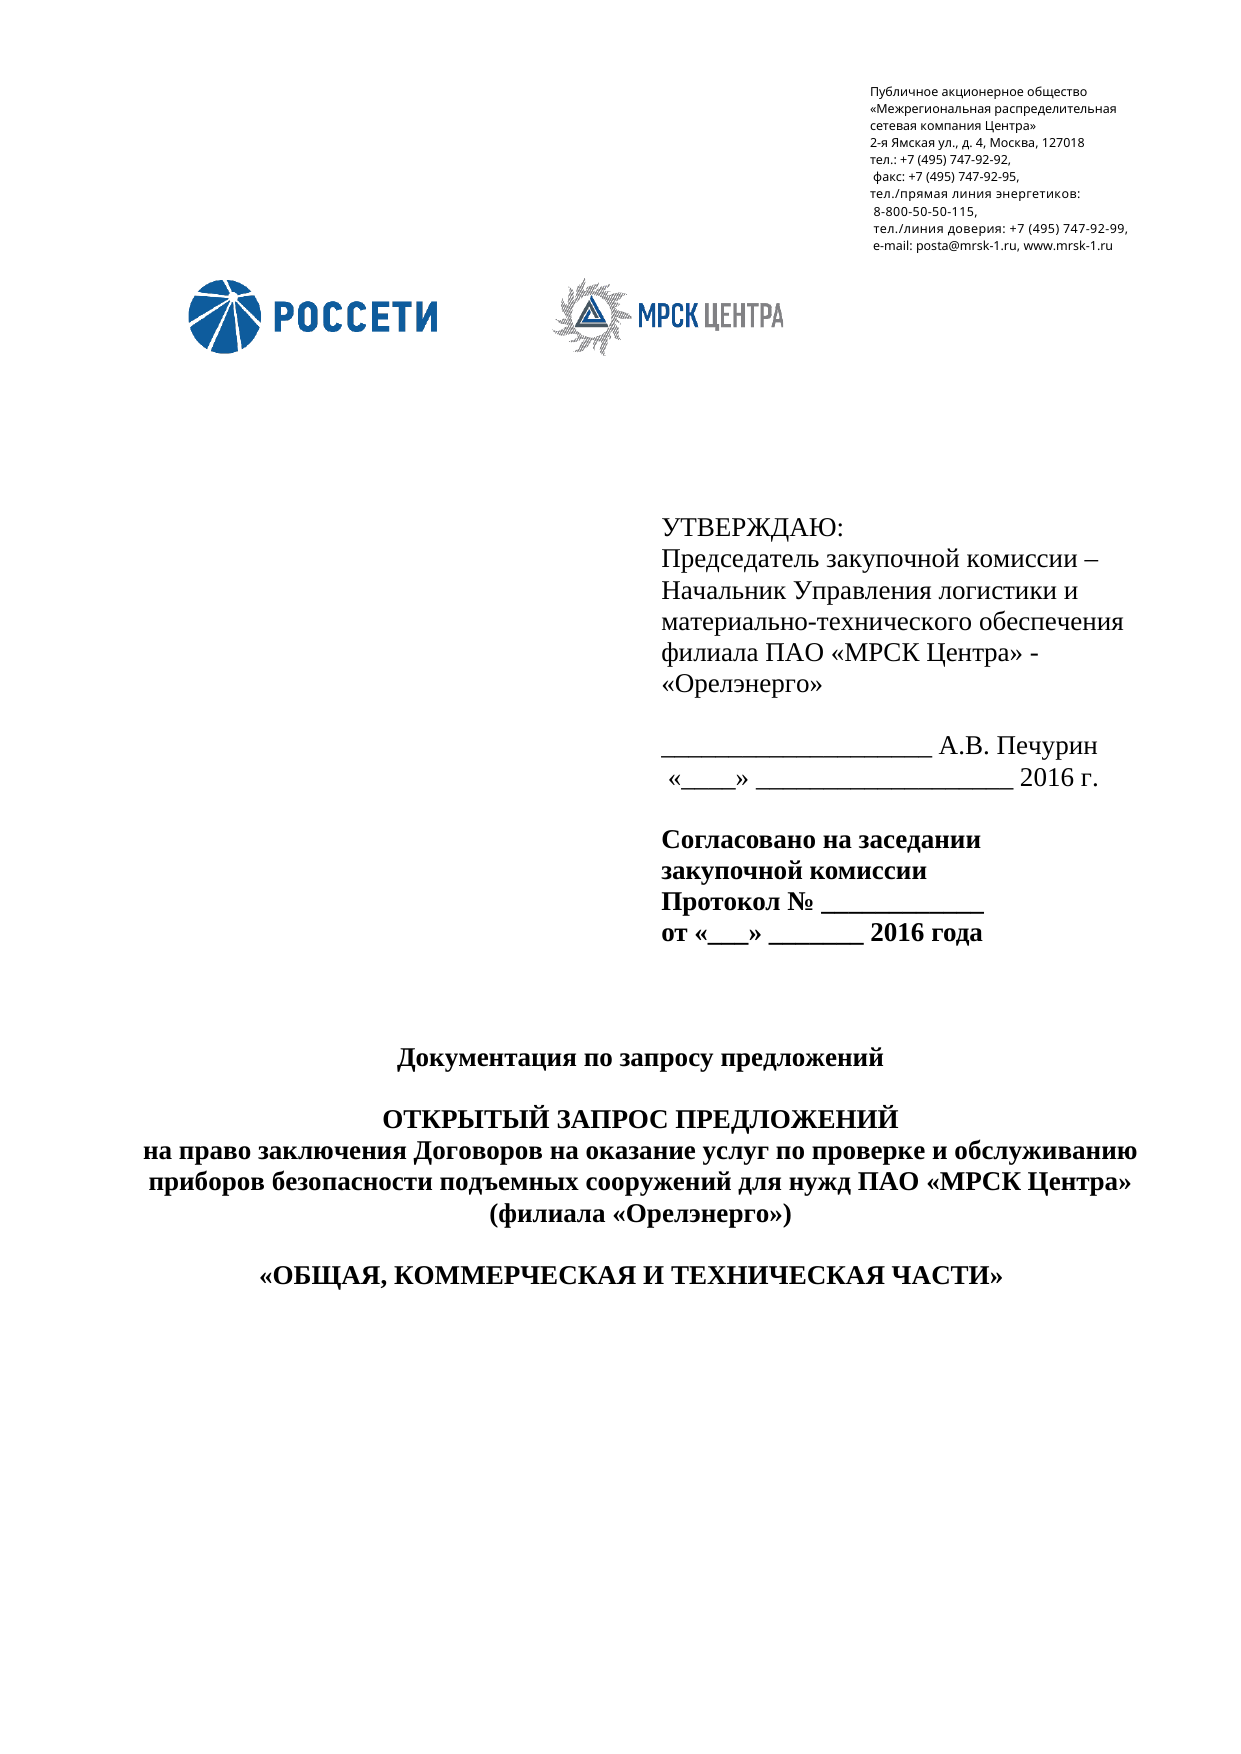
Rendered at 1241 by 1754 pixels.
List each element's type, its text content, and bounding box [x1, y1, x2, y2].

text «ОБЩАЯ, КОММЕРЧЕСКАЯ и техническая ЧАСТИ» [73, 1259, 1183, 1290]
text УТВЕРЖДАЮ: [661, 511, 1152, 543]
text Председатель закупочной комиссии – [661, 543, 1152, 574]
text закупочной комиссии [661, 854, 1152, 885]
text «____» ___________________ 2016 г. [661, 761, 1152, 792]
text от «___» _______ 2016 года [661, 916, 1152, 947]
text материально-технического обеспечения [661, 605, 1152, 636]
text Согласовано на заседании [661, 823, 1152, 854]
text Начальник Управления логистики и [661, 574, 1152, 605]
text ОТКРЫТЫЙ ЗАПРОС ПРЕДЛОЖЕНИЙ [129, 1103, 1152, 1134]
text ____________________ А.В. Печурин [661, 729, 1152, 761]
text Протокол № ____________ [661, 885, 1152, 916]
text филиала ПАО «МРСК Центра» - «Орелэнерго» [661, 636, 1152, 698]
text на право заключения Договоров на оказание услуг по проверке и обслуживанию приборов безопасности подъемных сооружений для нужд ПАО «МРСК Центра» (филиала «Орелэнерго») [129, 1134, 1152, 1228]
picture [188, 278, 784, 356]
text Документация по запросу предложений [129, 1041, 1152, 1072]
